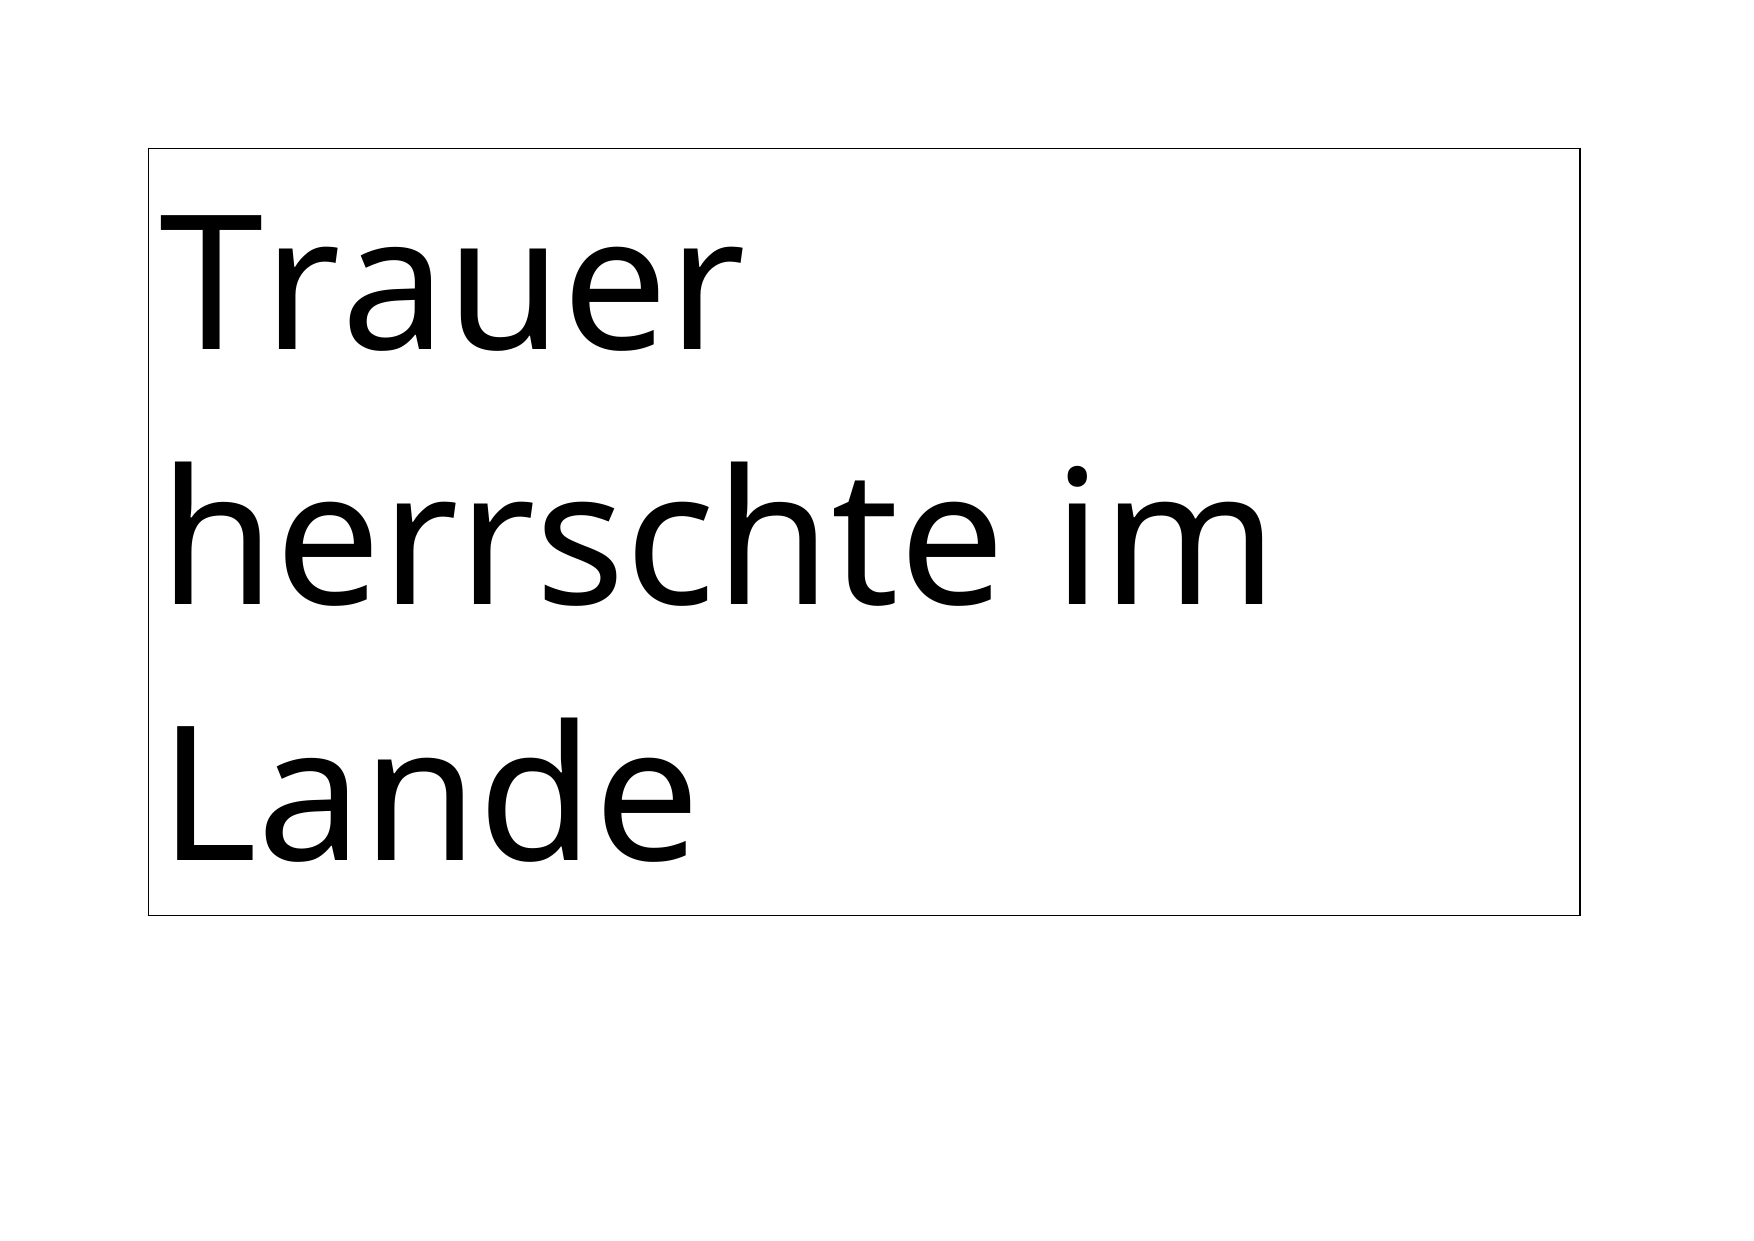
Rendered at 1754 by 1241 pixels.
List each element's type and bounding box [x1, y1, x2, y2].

table_cell [149, 149, 1579, 915]
